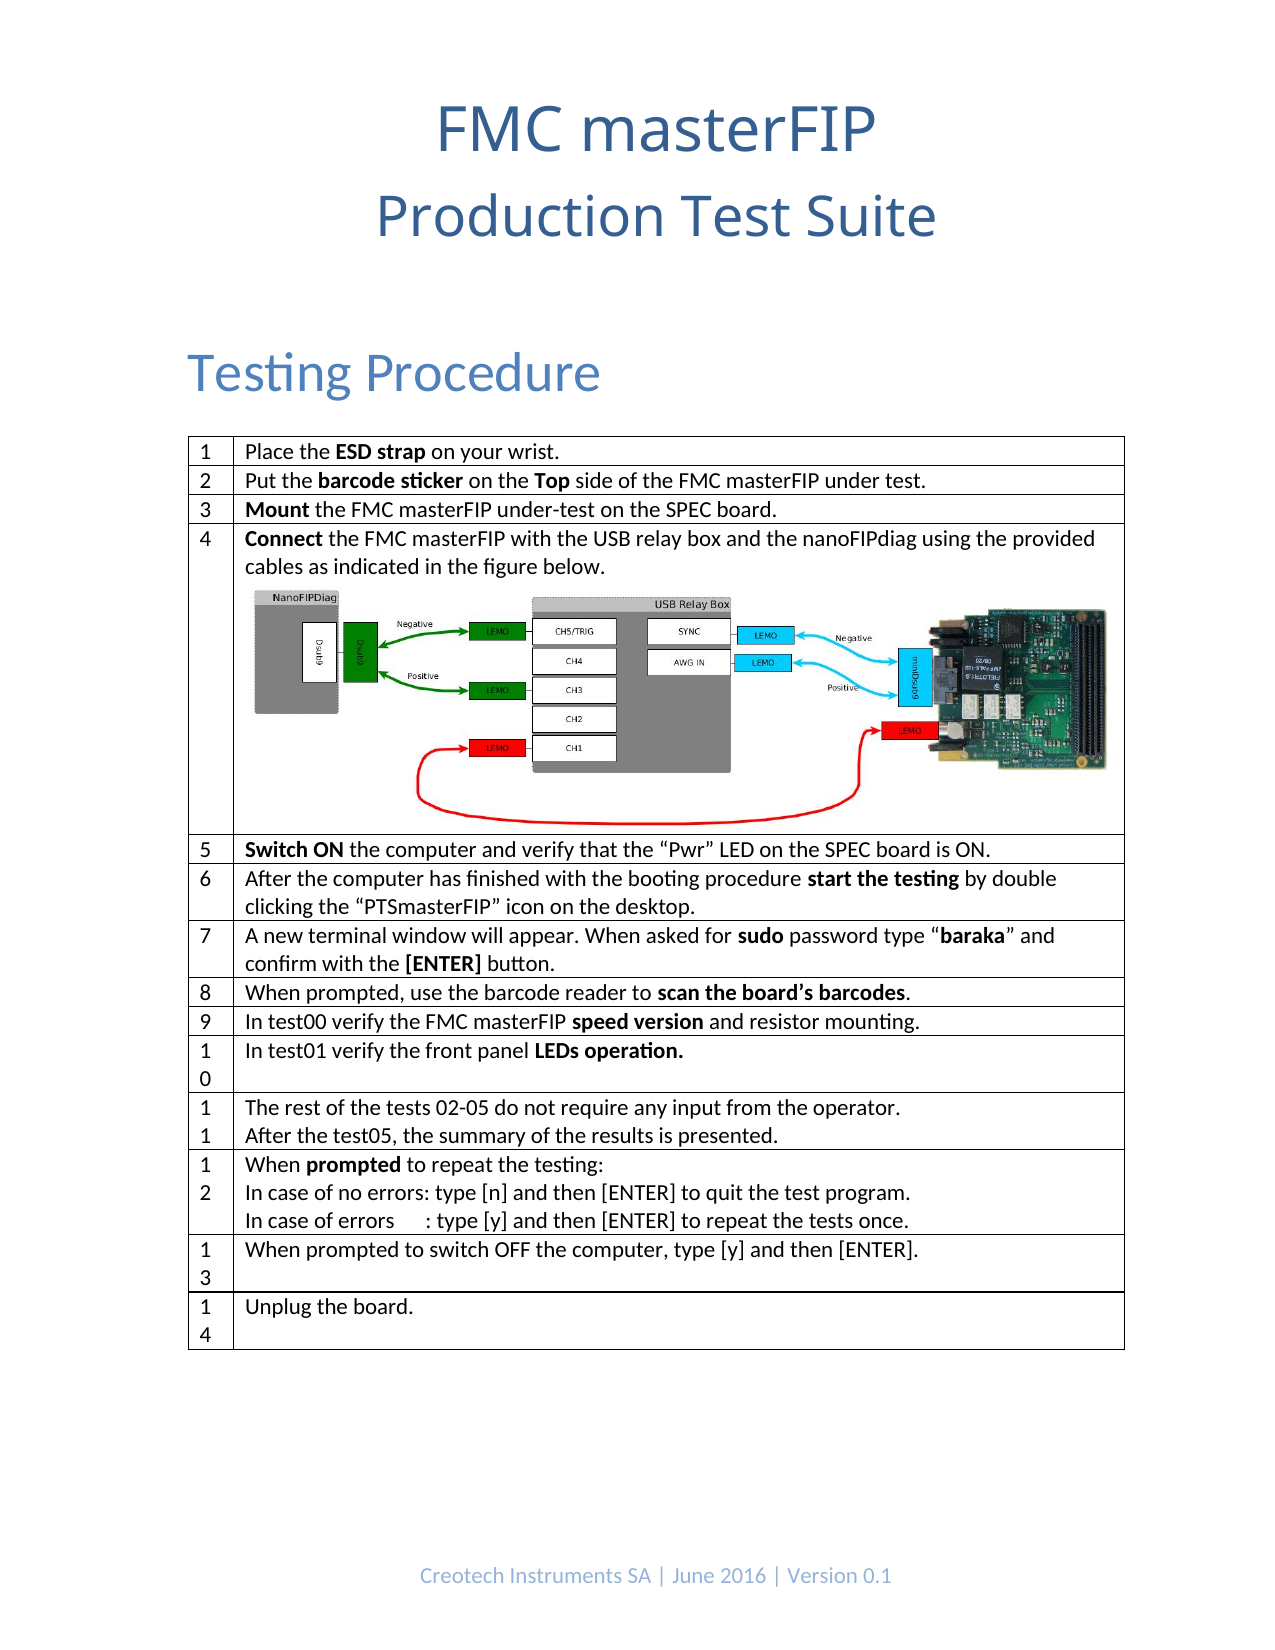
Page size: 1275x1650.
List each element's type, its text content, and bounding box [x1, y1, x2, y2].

table_cell 12 [189, 1150, 233, 1234]
table_header Place the ESD strap on your wrist. [234, 437, 1124, 465]
text FMC masterFIP [187, 84, 1125, 169]
text Production Test Suite [187, 169, 1125, 336]
text Creotech Instruments SA | June 2016 | Version 0.1 [187, 1562, 1125, 1589]
table_cell In test00 verify the FMC masterFIP speed version and resistor mounting. [234, 1007, 1124, 1035]
table_cell 11 [189, 1093, 233, 1149]
table_cell 7 [189, 921, 233, 977]
text Testing Procedure [187, 336, 1125, 405]
table_cell Connect the FMC masterFIP with the USB relay box and the nanoFIPdiag using the provided cables as indicated in the figure below. [234, 524, 1124, 834]
table_cell Unplug the board. [234, 1293, 1124, 1348]
table_cell 13 [189, 1235, 233, 1291]
table_cell 8 [189, 978, 233, 1006]
table_cell A new terminal window will appear. When asked for sudo password type “baraka” and confirm with the [ENTER] button. [234, 921, 1124, 977]
table_cell In test01 verify the front panel LEDs operation. [234, 1036, 1124, 1092]
table_cell 6 [189, 864, 233, 920]
table_cell 3 [189, 495, 233, 523]
table_cell 14 [189, 1293, 233, 1348]
table_cell 5 [189, 835, 233, 863]
table_cell 9 [189, 1007, 233, 1035]
table_cell 2 [189, 466, 233, 494]
table_cell When prompted to switch OFF the computer, type [y] and then [ENTER]. [234, 1235, 1124, 1291]
table_header 1 [189, 437, 233, 465]
picture [244, 580, 1117, 834]
table_cell 4 [189, 524, 233, 834]
table_cell Put the barcode sticker on the Top side of the FMC masterFIP under test. [234, 466, 1124, 494]
table_cell 10 [189, 1036, 233, 1092]
table_cell When prompted to repeat the testing: In case of no errors: type [n] and then [ENTER] to quit the test program. In case of errors : type [y] and then [ENTER] to repeat the tests once. [234, 1150, 1124, 1234]
table_cell When prompted, use the barcode reader to scan the board’s barcodes. [234, 978, 1124, 1006]
table_cell Switch ON the computer and verify that the “Pwr” LED on the SPEC board is ON. [234, 835, 1124, 863]
table_cell The rest of the tests 02-05 do not require any input from the operator. After the test05, the summary of the results is presented. [234, 1093, 1124, 1149]
table_cell Mount the FMC masterFIP under-test on the SPEC board. [234, 495, 1124, 523]
table_cell After the computer has finished with the booting procedure start the testing by double clicking the “PTSmasterFIP” icon on the desktop. [234, 864, 1124, 920]
